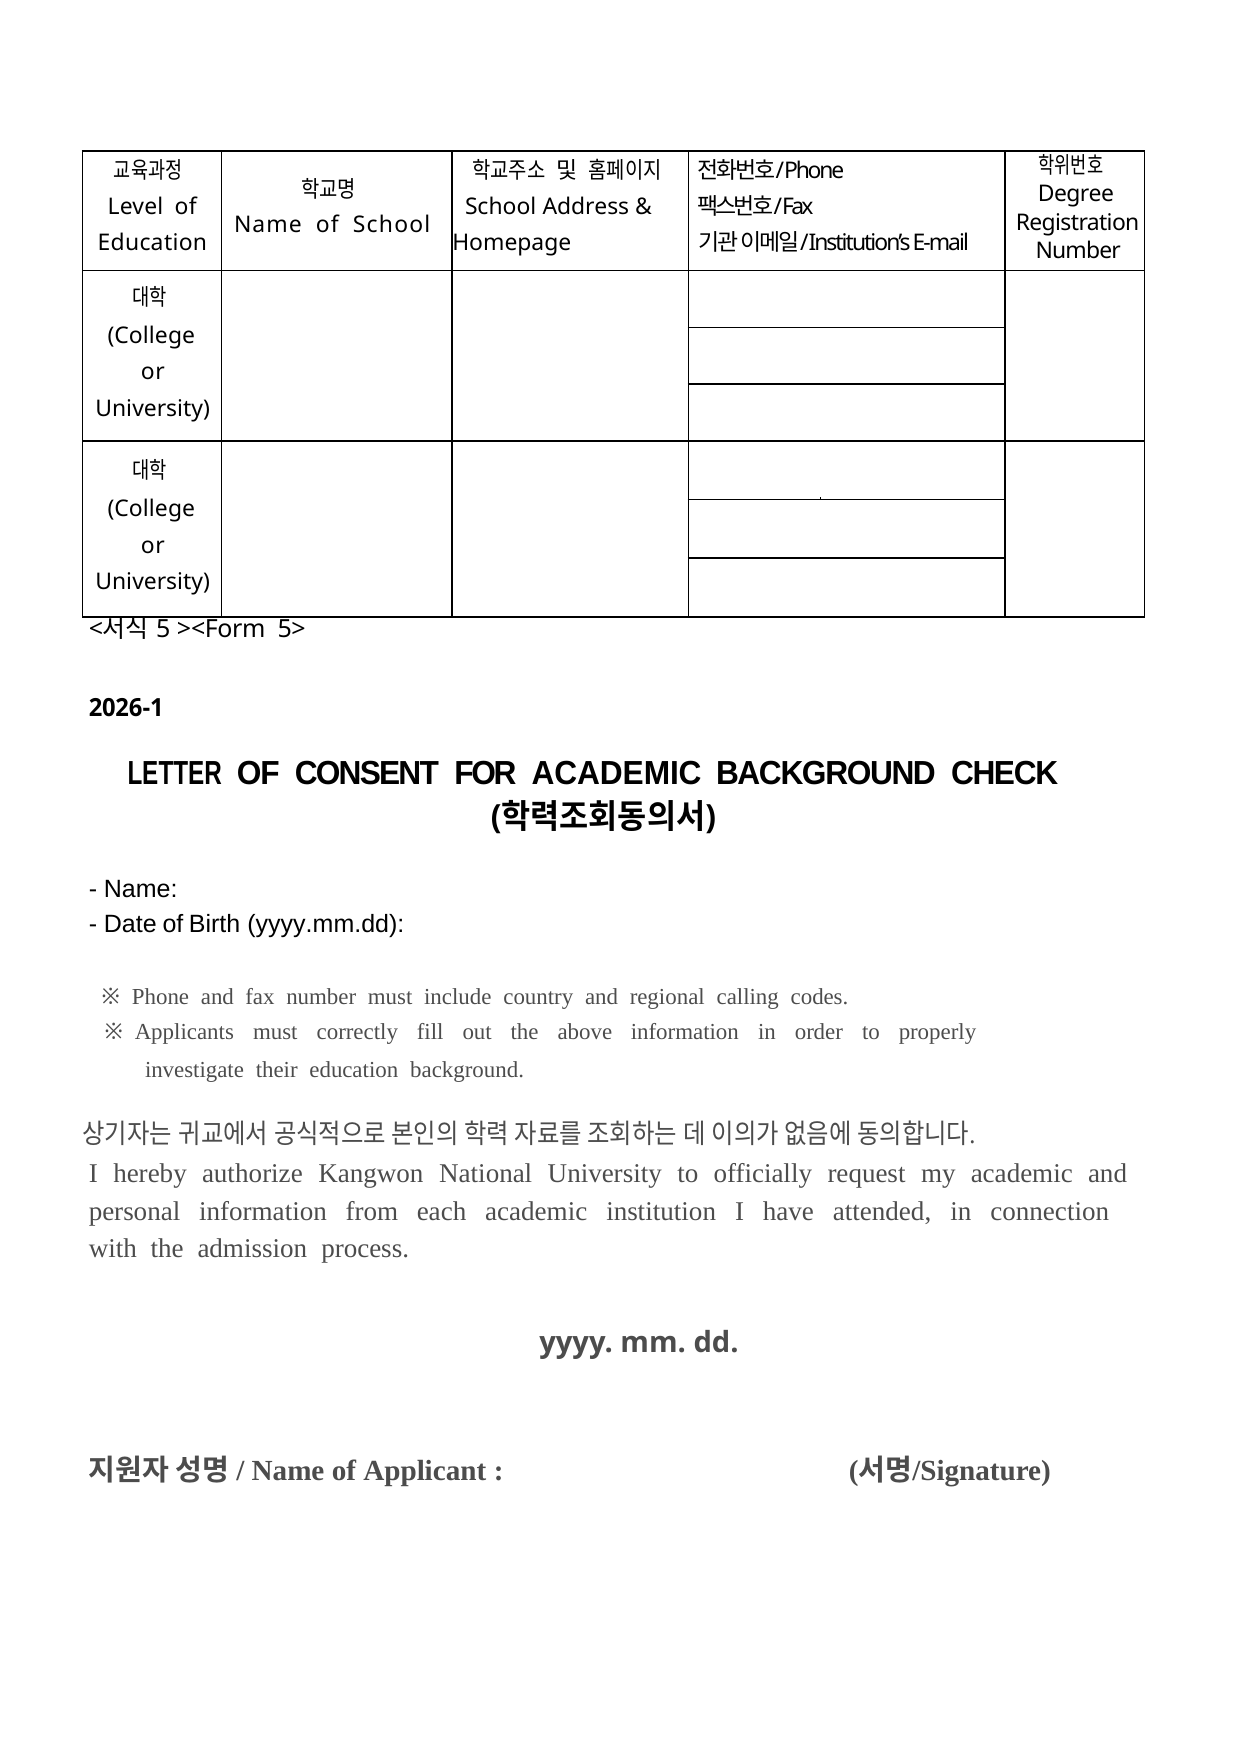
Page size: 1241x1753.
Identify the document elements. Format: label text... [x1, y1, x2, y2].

table_cell 대학 (College or University) [83, 442, 221, 616]
table_header 교육과정 Level of Education [83, 152, 221, 270]
text I hereby authorize Kangwon National University to officially request my academic and personal information from each academic institution I have attended, in connection with the admission process. [88, 1152, 1196, 1266]
table_cell [1006, 442, 1144, 616]
table_cell [689, 559, 1004, 616]
text <서식 5 ><Form 5> [88, 617, 1196, 642]
text ※ Applicants must correctly fill out the above information in order to properly investigate their education background. [104, 1009, 1196, 1085]
table_cell [222, 271, 451, 440]
table_cell [453, 271, 688, 440]
table_cell [222, 442, 451, 616]
table_cell 대학 (College or University) [83, 271, 221, 440]
text ※ Phone and fax number must include country and regional calling codes. [88, 982, 1196, 1009]
text yyyy. mm. dd. [82, 1329, 1196, 1358]
table_cell [689, 500, 1004, 557]
text 2026-1 [88, 692, 1196, 722]
table_cell [689, 385, 1004, 440]
table_cell [453, 442, 688, 616]
table_header 전화번호/Phone 팩스번호/Fax 기관 이메일/Institution’s E-mail [689, 152, 1004, 270]
table_header 학위번호 Degree Registration Number [1006, 152, 1144, 270]
table_header 학교명 Name of School [222, 152, 451, 270]
text 지원자 성명 / Name of Applicant : [88, 1457, 849, 1486]
table_header 학교주소 및 홈페이지 School Address & Homepage [453, 152, 688, 270]
table_cell [689, 442, 1004, 499]
text - Date of Birth (yyyy.mm.dd): [88, 906, 1196, 939]
text - Name: [88, 862, 1196, 906]
text (서명/Signature) [849, 1457, 1196, 1486]
table_cell [1006, 271, 1144, 440]
text (학력조회동의서) [88, 794, 1196, 837]
table_cell [689, 271, 1004, 326]
text 상기자는 귀교에서 공식적으로 본인의 학력 자료를 조회하는 데 이의가 없음에 동의합니다. [82, 1110, 1196, 1152]
table_cell [689, 328, 1004, 383]
text LETTER OF CONSENT FOR ACADEMIC BACKGROUND CHECK [88, 747, 1196, 794]
